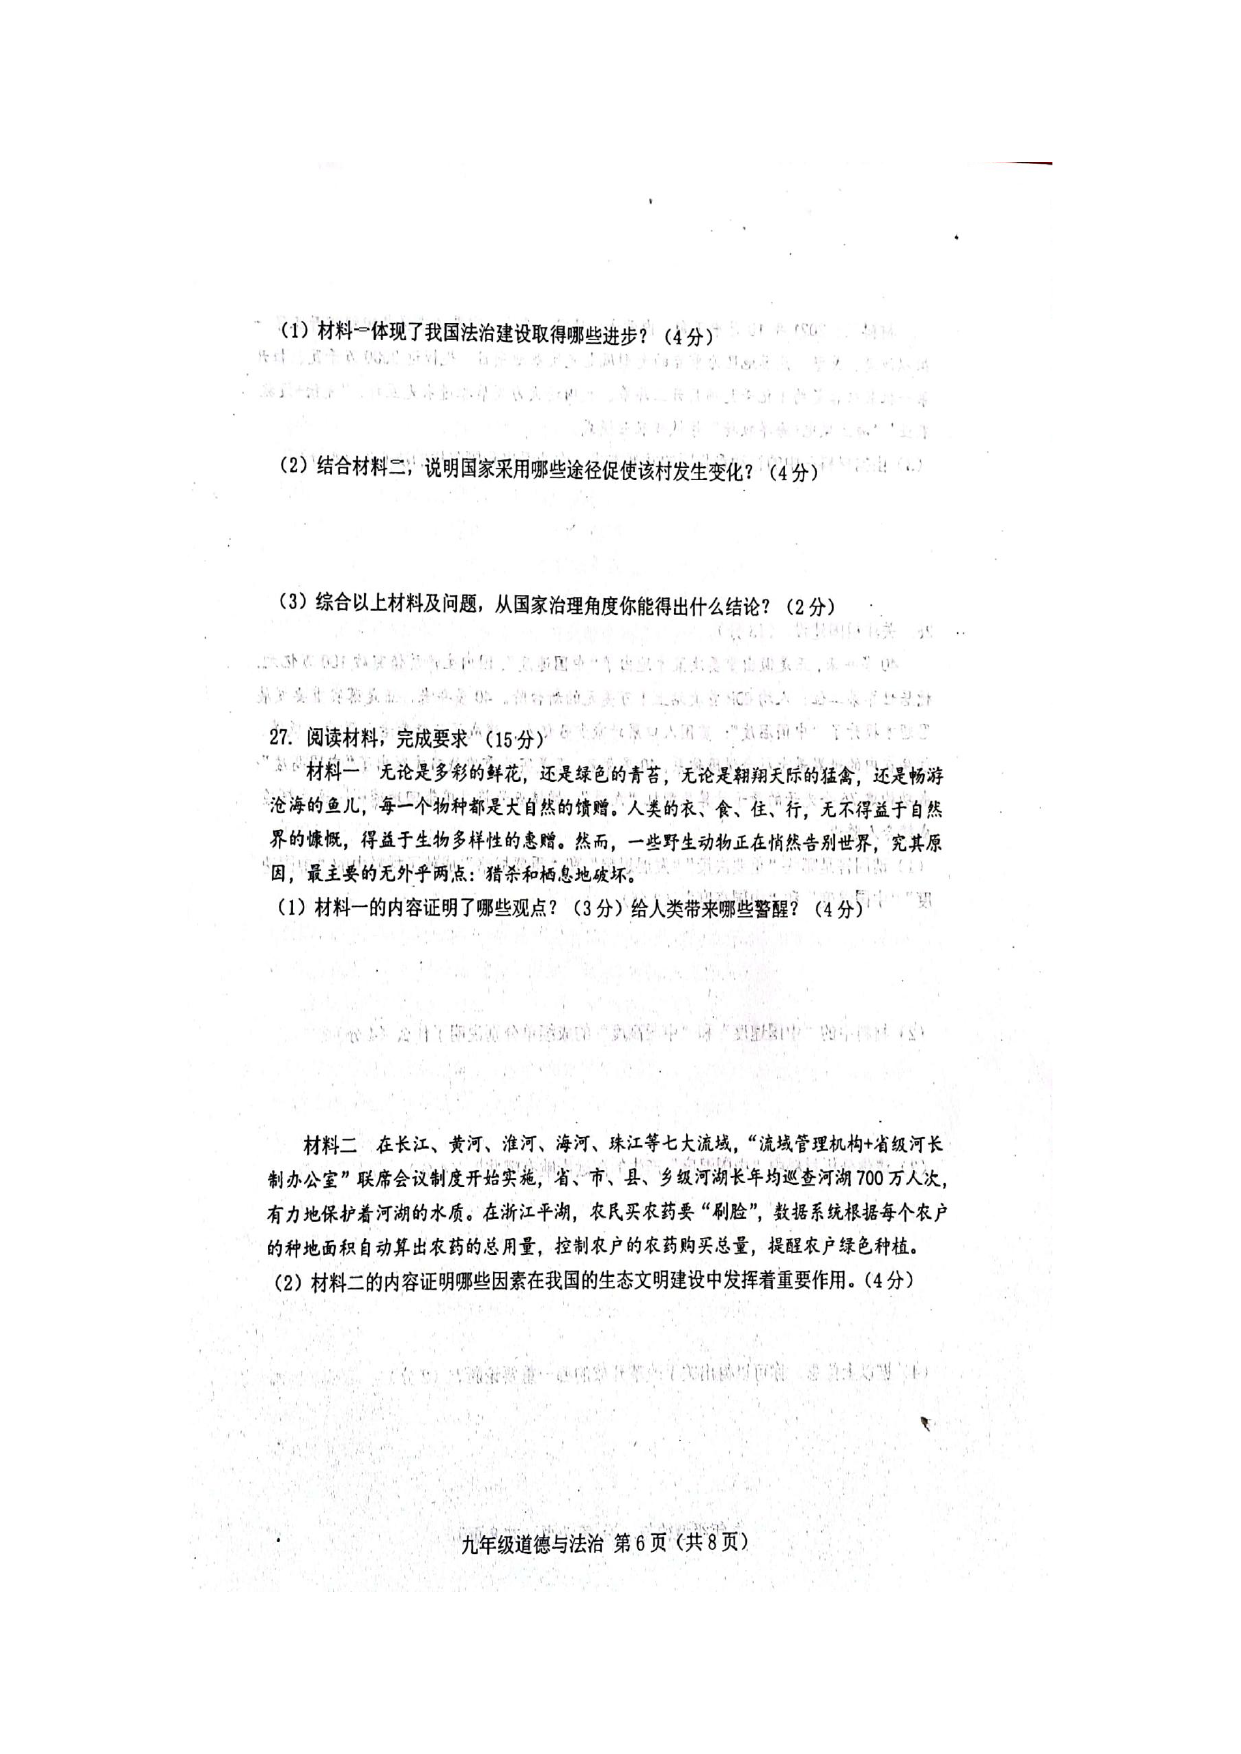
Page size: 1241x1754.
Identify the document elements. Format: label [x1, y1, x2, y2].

picture [187, 162, 1053, 1592]
